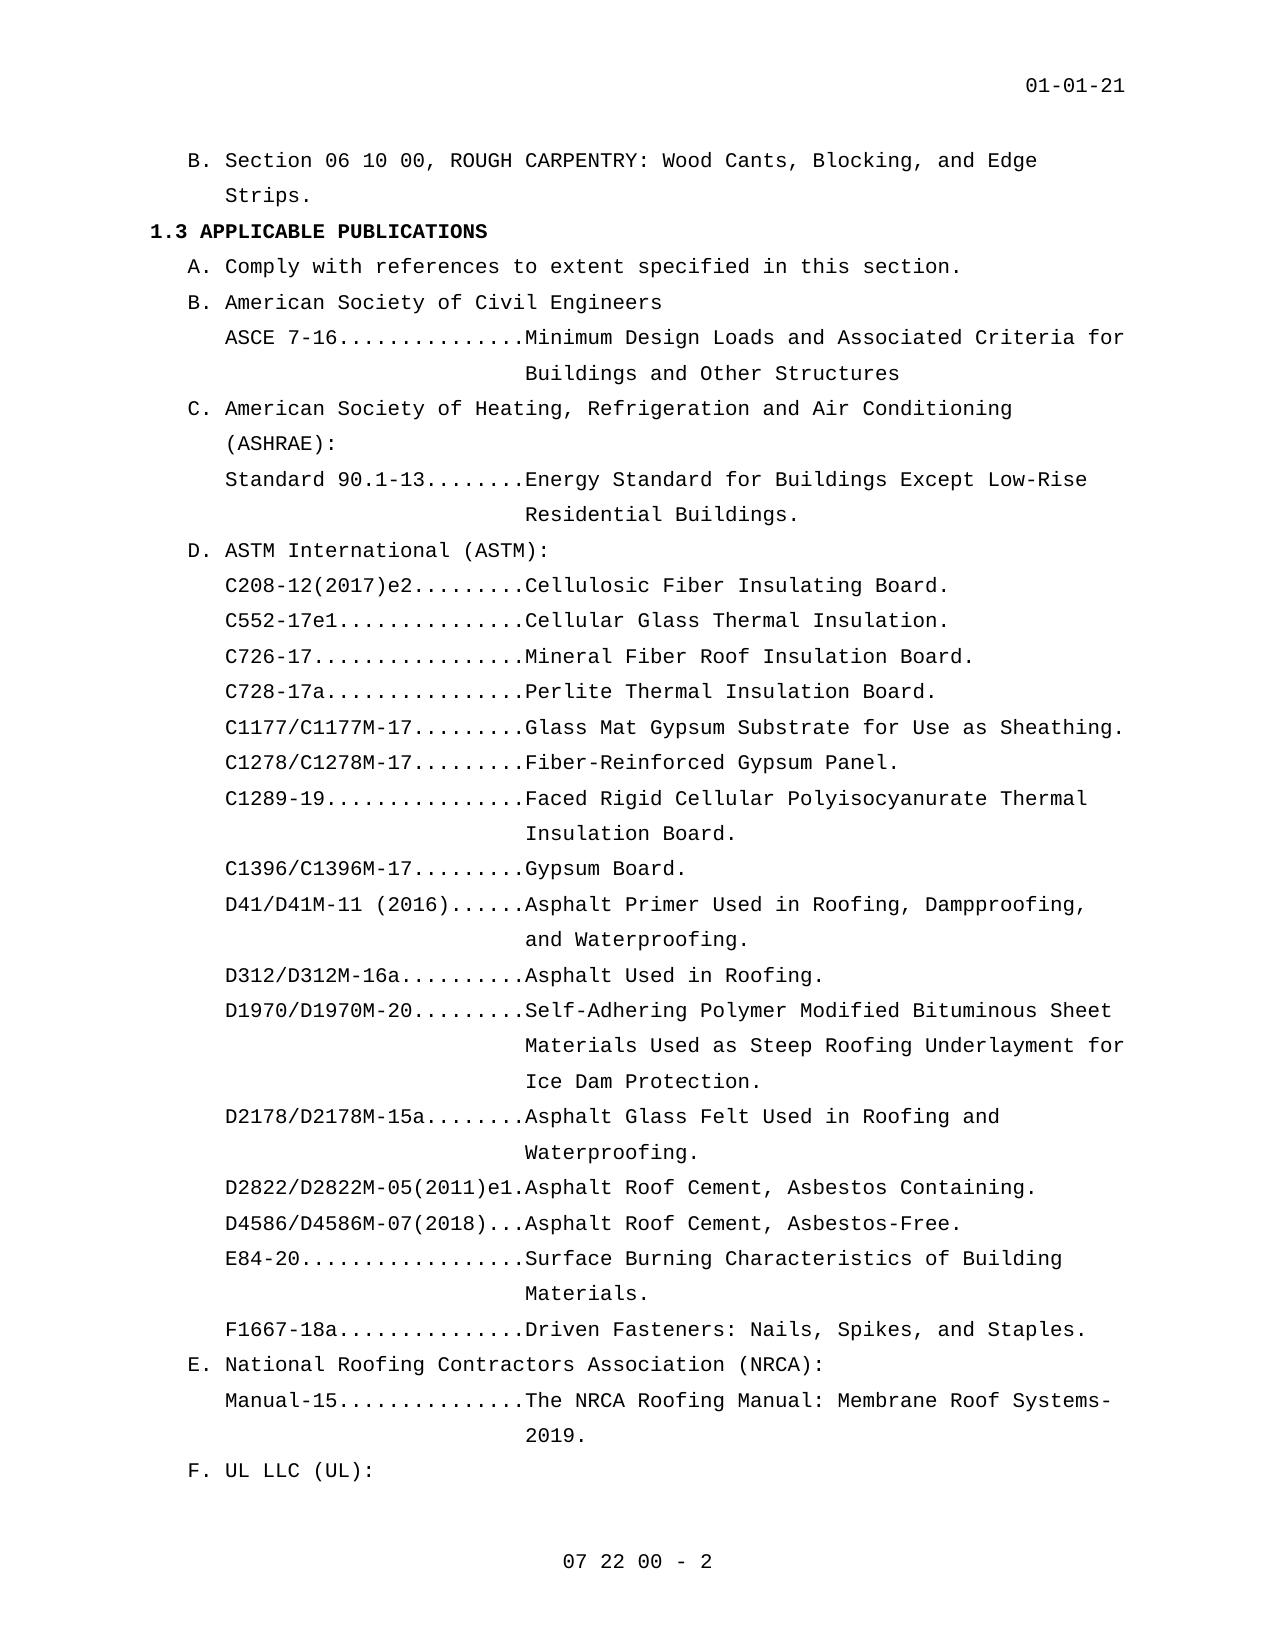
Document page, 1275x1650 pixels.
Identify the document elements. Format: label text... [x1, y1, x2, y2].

text APPLICABLE PUBLICATIONS [150, 221, 1125, 244]
text C552-17e1 Cellular Glass Thermal Insulation. [225, 610, 1125, 634]
text E84-20 Surface Burning Characteristics of Building Materials. [225, 1248, 1125, 1307]
text Standard 90.1-13 Energy Standard for Buildings Except Low-Rise Residential Buildings. [225, 469, 1125, 528]
text Manual-15 The NRCA Roofing Manual: Membrane Roof Systems-2019. [225, 1389, 1125, 1449]
text ASCE 7-16 Minimum Design Loads and Associated Criteria for Buildings and Other Structures [225, 327, 1125, 386]
text D2178/D2178M-15a Asphalt Glass Felt Used in Roofing and Waterproofing. [225, 1106, 1125, 1165]
text American Society of Civil Engineers [187, 292, 1125, 315]
text C208-12(2017)e2 Cellulosic Fiber Insulating Board. [225, 575, 1125, 599]
text D312/D312M-16a Asphalt Used in Roofing. [225, 964, 1125, 988]
text D4586/D4586M-07(2018) Asphalt Roof Cement, Asbestos-Free. [225, 1212, 1125, 1236]
text C1177/C1177M-17 Glass Mat Gypsum Substrate for Use as Sheathing. [225, 717, 1125, 740]
text D41/D41M-11 (2016) Asphalt Primer Used in Roofing, Dampproofing, and Waterproofing. [225, 894, 1125, 953]
text F1667-18a Driven Fasteners: Nails, Spikes, and Staples. [225, 1319, 1125, 1342]
text Comply with references to extent specified in this section. [187, 256, 1125, 280]
text UL LLC (UL): [187, 1460, 1125, 1484]
text C1396/C1396M-17 Gypsum Board. [225, 858, 1125, 882]
text C726-17 Mineral Fiber Roof Insulation Board. [225, 646, 1125, 669]
text American Society of Heating, Refrigeration and Air Conditioning (ASHRAE): [187, 398, 1125, 457]
text C1289-19 Faced Rigid Cellular Polyisocyanurate Thermal Insulation Board. [225, 787, 1125, 847]
text D1970/D1970M-20 Self-Adhering Polymer Modified Bituminous Sheet Materials Used as Steep Roofing Underlayment for Ice Dam Protection. [225, 1000, 1125, 1094]
text Section 06 10 00, ROUGH CARPENTRY: Wood Cants, Blocking, and Edge Strips. [187, 150, 1125, 209]
text National Roofing Contractors Association (NRCA): [187, 1354, 1125, 1378]
text D2822/D2822M-05(2011)e1 Asphalt Roof Cement, Asbestos Containing. [225, 1177, 1125, 1201]
text C728-17a Perlite Thermal Insulation Board. [225, 681, 1125, 705]
text ASTM International (ASTM): [187, 539, 1125, 563]
text C1278/C1278M-17 Fiber-Reinforced Gypsum Panel. [225, 752, 1125, 776]
